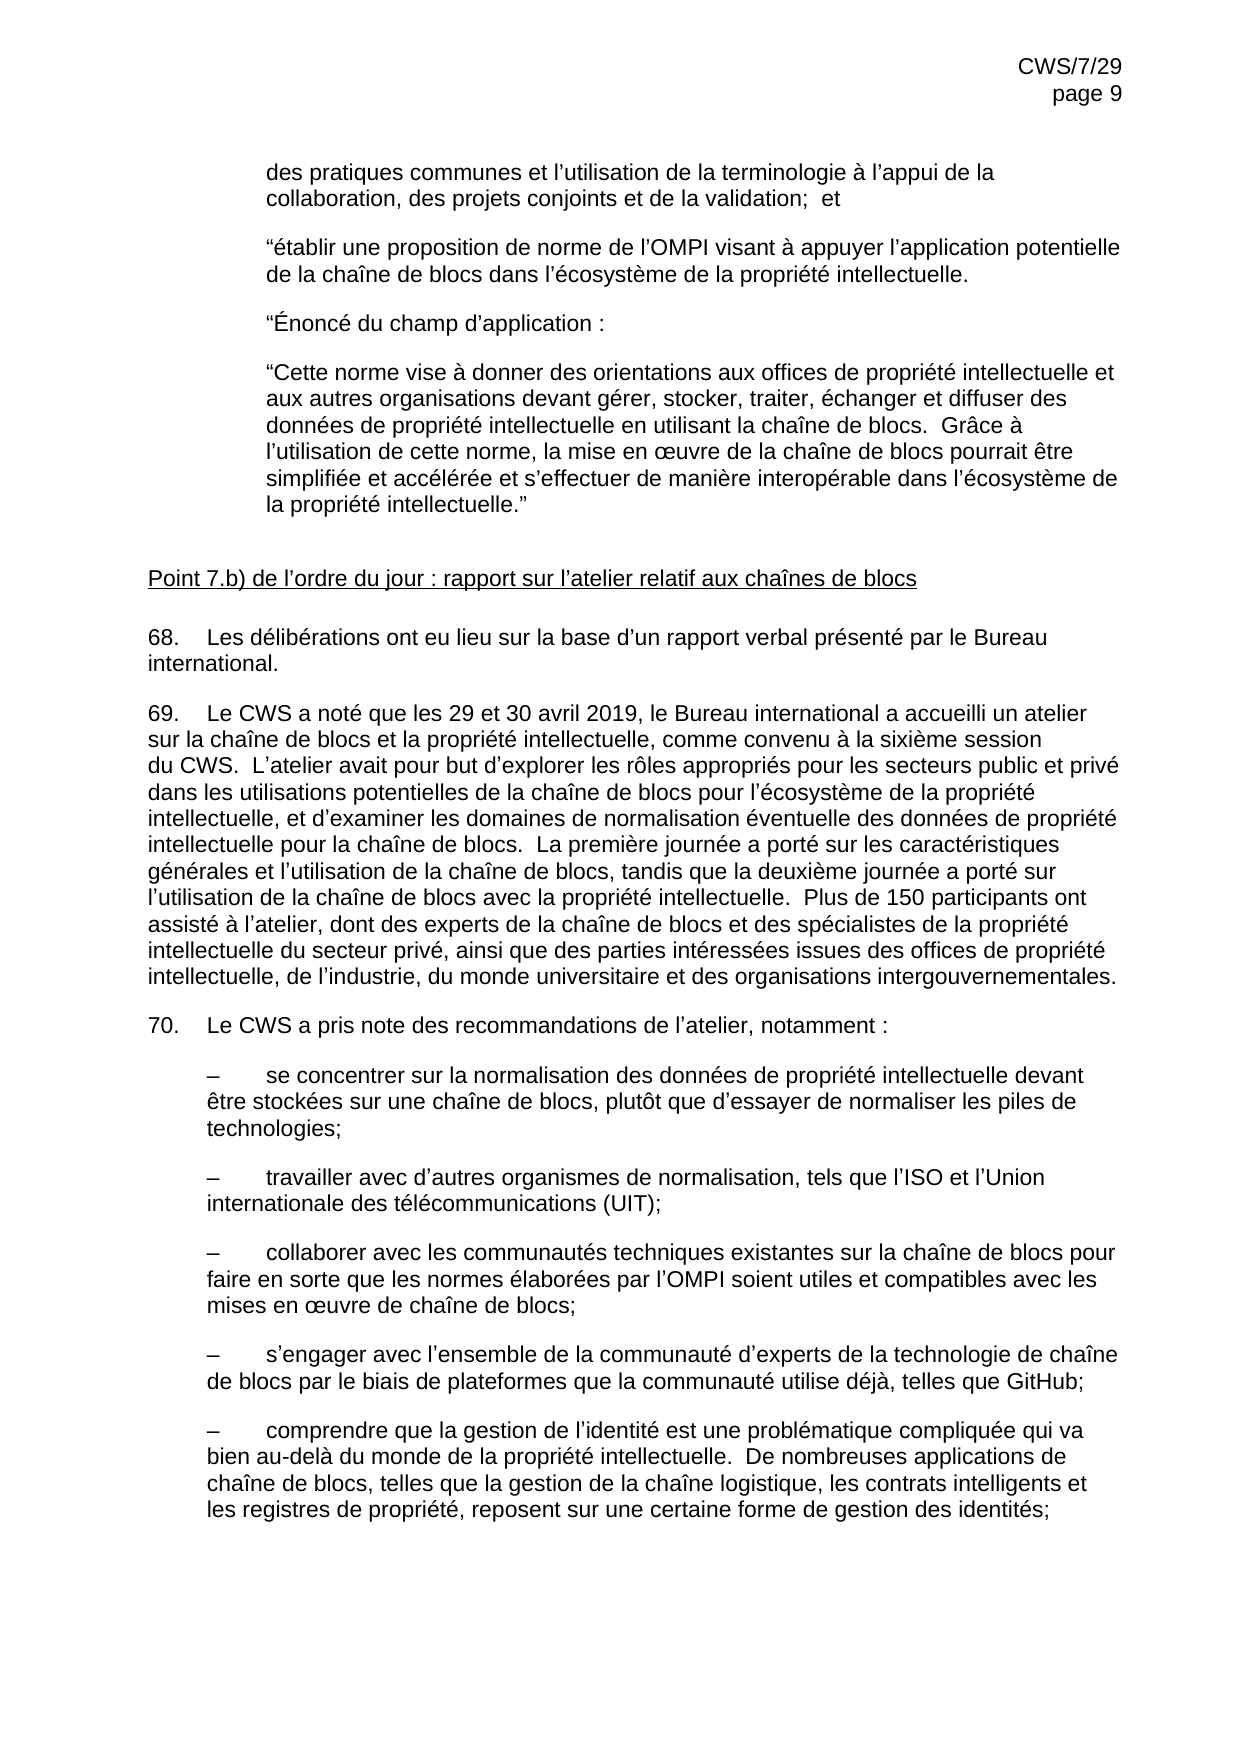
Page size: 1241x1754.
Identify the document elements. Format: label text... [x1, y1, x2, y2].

list “Cette norme vise à donner des orientations aux offices de propriété intellectuelle et aux autres organisations devant gérer, stocker, traiter, échanger et diffuser des données de propriété intellectuelle en utilisant la chaîne de blocs. Grâce à l’utilisation de cette norme, la mise en œuvre de la chaîne de blocs pourrait être simplifiée et accélérée et s’effectuer de manière interopérable dans l’écosystème de la propriété intellectuelle.” [266, 359, 1122, 517]
list collaborer avec les communautés techniques existantes sur la chaîne de blocs pour faire en sorte que les normes élaborées par lʼOMPI soient utiles et compatibles avec les mises en œuvre de chaîne de blocs; [207, 1239, 1122, 1318]
text Le CWS a pris note des recommandations de lʼatelier, notamment : [148, 1012, 1122, 1039]
list comprendre que la gestion de lʼidentité est une problématique compliquée qui va bien au-delà du monde de la propriété intellectuelle. De nombreuses applications de chaîne de blocs, telles que la gestion de la chaîne logistique, les contrats intelligents et les registres de propriété, reposent sur une certaine forme de gestion des identités; [207, 1417, 1122, 1522]
text Le CWS a noté que les 29 et 30 avril 2019, le Bureau international a accueilli un atelier sur la chaîne de blocs et la propriété intellectuelle, comme convenu à la sixième session du CWS. Lʼatelier avait pour but dʼexplorer les rôles appropriés pour les secteurs public et privé dans les utilisations potentielles de la chaîne de blocs pour lʼécosystème de la propriété intellectuelle, et dʼexaminer les domaines de normalisation éventuelle des données de propriété intellectuelle pour la chaîne de blocs. La première journée a porté sur les caractéristiques générales et lʼutilisation de la chaîne de blocs, tandis que la deuxième journée a porté sur lʼutilisation de la chaîne de blocs avec la propriété intellectuelle. Plus de 150 participants ont assisté à lʼatelier, dont des experts de la chaîne de blocs et des spécialistes de la propriété intellectuelle du secteur privé, ainsi que des parties intéressées issues des offices de propriété intellectuelle, de lʼindustrie, du monde universitaire et des organisations intergouvernementales. [148, 700, 1122, 989]
list “Énoncé du champ d’application : [266, 310, 1122, 336]
subtitle Point 7.b) de l’ordre du jour : rapport sur l’atelier relatif aux chaînes de blocs [148, 565, 1122, 591]
list se concentrer sur la normalisation des données de propriété intellectuelle devant être stockées sur une chaîne de blocs, plutôt que dʼessayer de normaliser les piles de technologies; [207, 1062, 1122, 1141]
text Les délibérations ont eu lieu sur la base d’un rapport verbal présenté par le Bureau international. [148, 624, 1122, 677]
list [266, 158, 1122, 211]
list travailler avec dʼautres organismes de normalisation, tels que lʼISO et lʼUnion internationale des télécommunications (UIT); [207, 1164, 1122, 1216]
list sʼengager avec lʼensemble de la communauté dʼexperts de la technologie de chaîne de blocs par le biais de plateformes que la communauté utilise déjà, telles que GitHub; [207, 1341, 1122, 1394]
list “établir une proposition de norme de l’OMPI visant à appuyer l’application potentielle de la chaîne de blocs dans l’écosystème de la propriété intellectuelle. [266, 234, 1122, 287]
